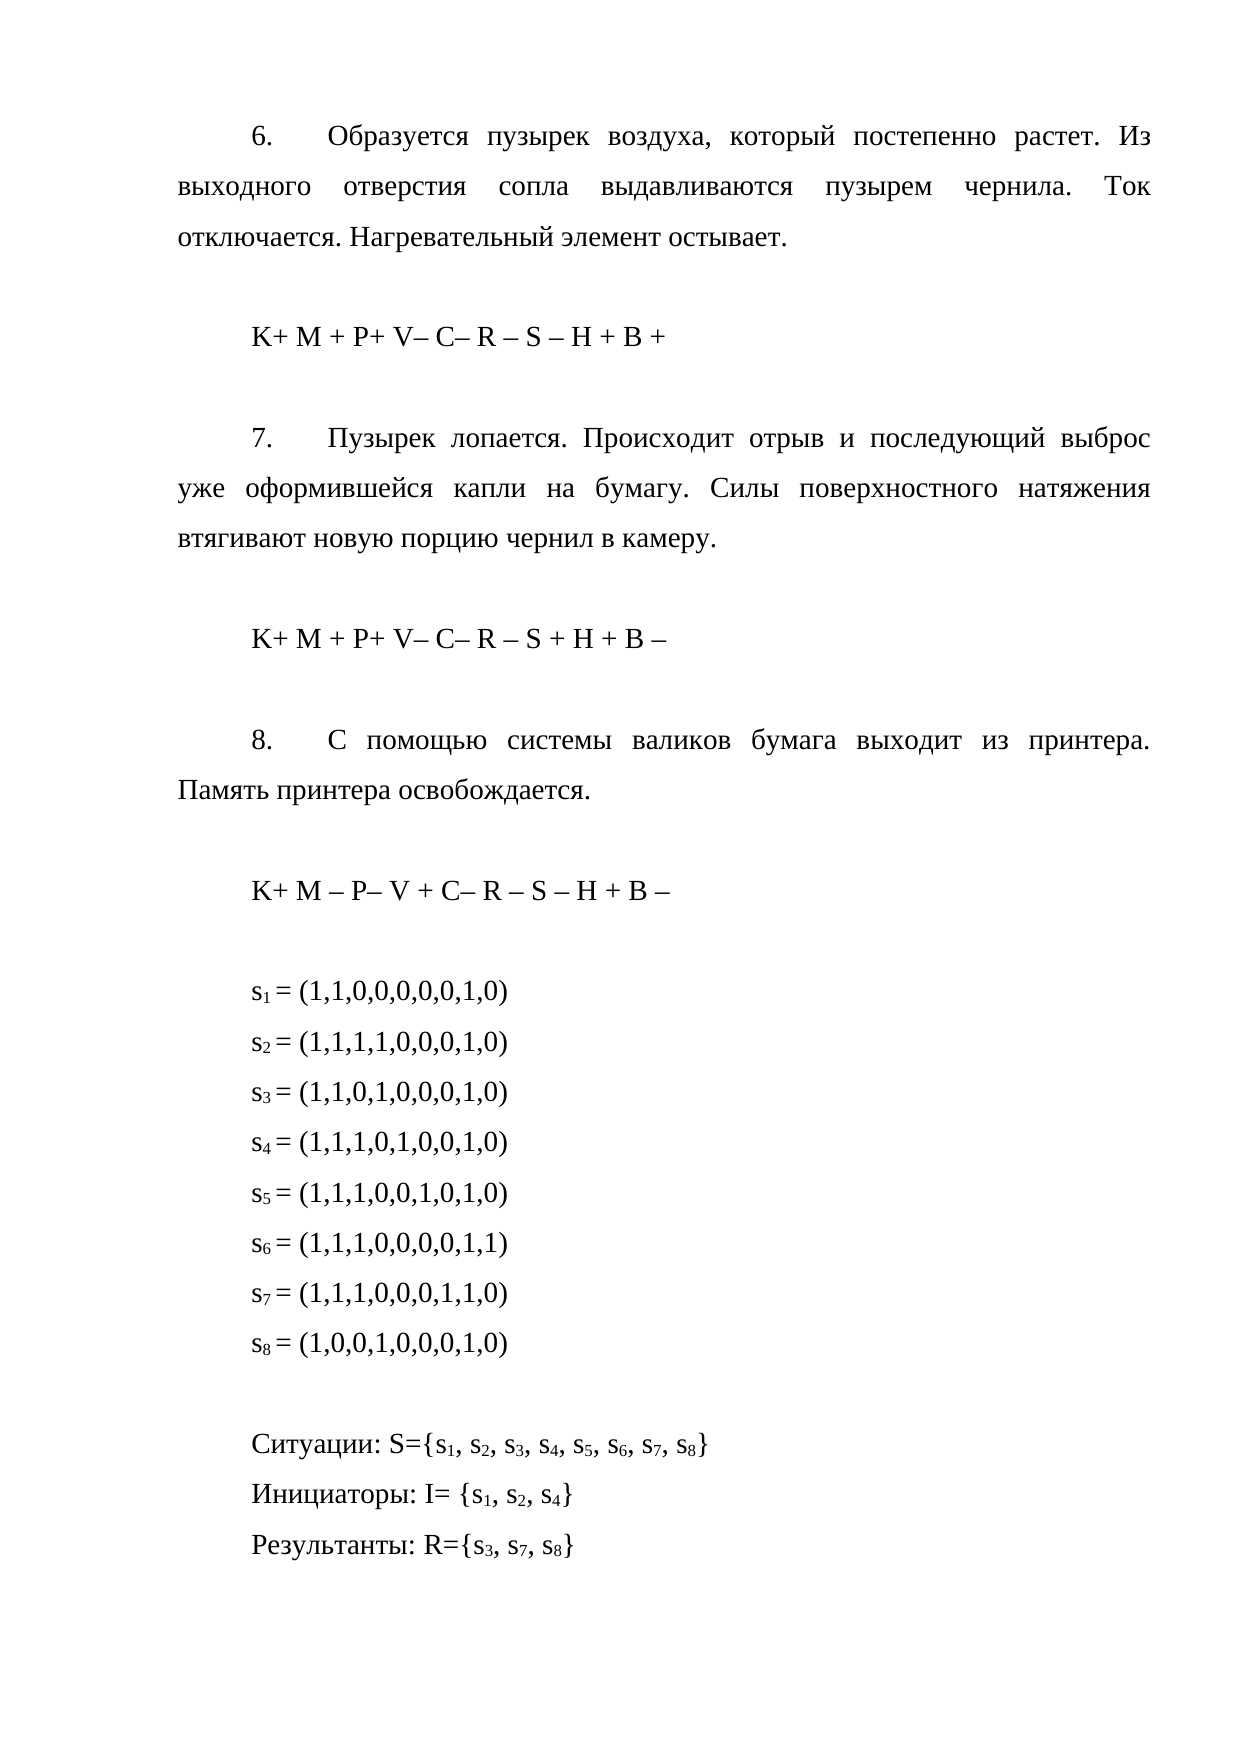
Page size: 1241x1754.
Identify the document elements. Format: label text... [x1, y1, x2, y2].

list Пузырек лопается. Происходит отрыв и последующий выброс уже оформившейся капли на бумагу. Силы поверхностного натяжения втягивают новую порцию чернил в камеру. [177, 420, 1152, 554]
list s7 = (1,1,1,0,0,0,1,1,0) [177, 1275, 1152, 1309]
list K+ M – P– V + C– R – S – H + B – [177, 873, 1152, 906]
list С помощью системы валиков бумага выходит из принтера. Память принтера освобождается. [177, 722, 1152, 806]
list Ситуации: S={s1, s2, s3, s4, s5, s6, s7, s8} [177, 1426, 1152, 1460]
list Результанты: R={s3, s7, s8} [177, 1527, 1152, 1560]
list s8 = (1,0,0,1,0,0,0,1,0) [177, 1326, 1152, 1359]
list s2 = (1,1,1,1,0,0,0,1,0) [177, 1024, 1152, 1057]
list Образуется пузырек воздуха, который постепенно растет. Из выходного отверстия сопла выдавливаются пузырем чернила. Ток отключается. Нагревательный элемент остывает. [177, 118, 1152, 252]
list s1 = (1,1,0,0,0,0,0,1,0) [177, 973, 1152, 1007]
list s3 = (1,1,0,1,0,0,0,1,0) [177, 1074, 1152, 1108]
list K+ M + P+ V– C– R – S + H + B – [177, 621, 1152, 655]
list s6 = (1,1,1,0,0,0,0,1,1) [177, 1225, 1152, 1258]
list Инициаторы: I= {s1, s2, s4} [177, 1477, 1152, 1510]
list K+ M + P+ V– C– R – S – H + B + [177, 319, 1152, 353]
list s4 = (1,1,1,0,1,0,0,1,0) [177, 1124, 1152, 1158]
list s5 = (1,1,1,0,0,1,0,1,0) [177, 1175, 1152, 1208]
